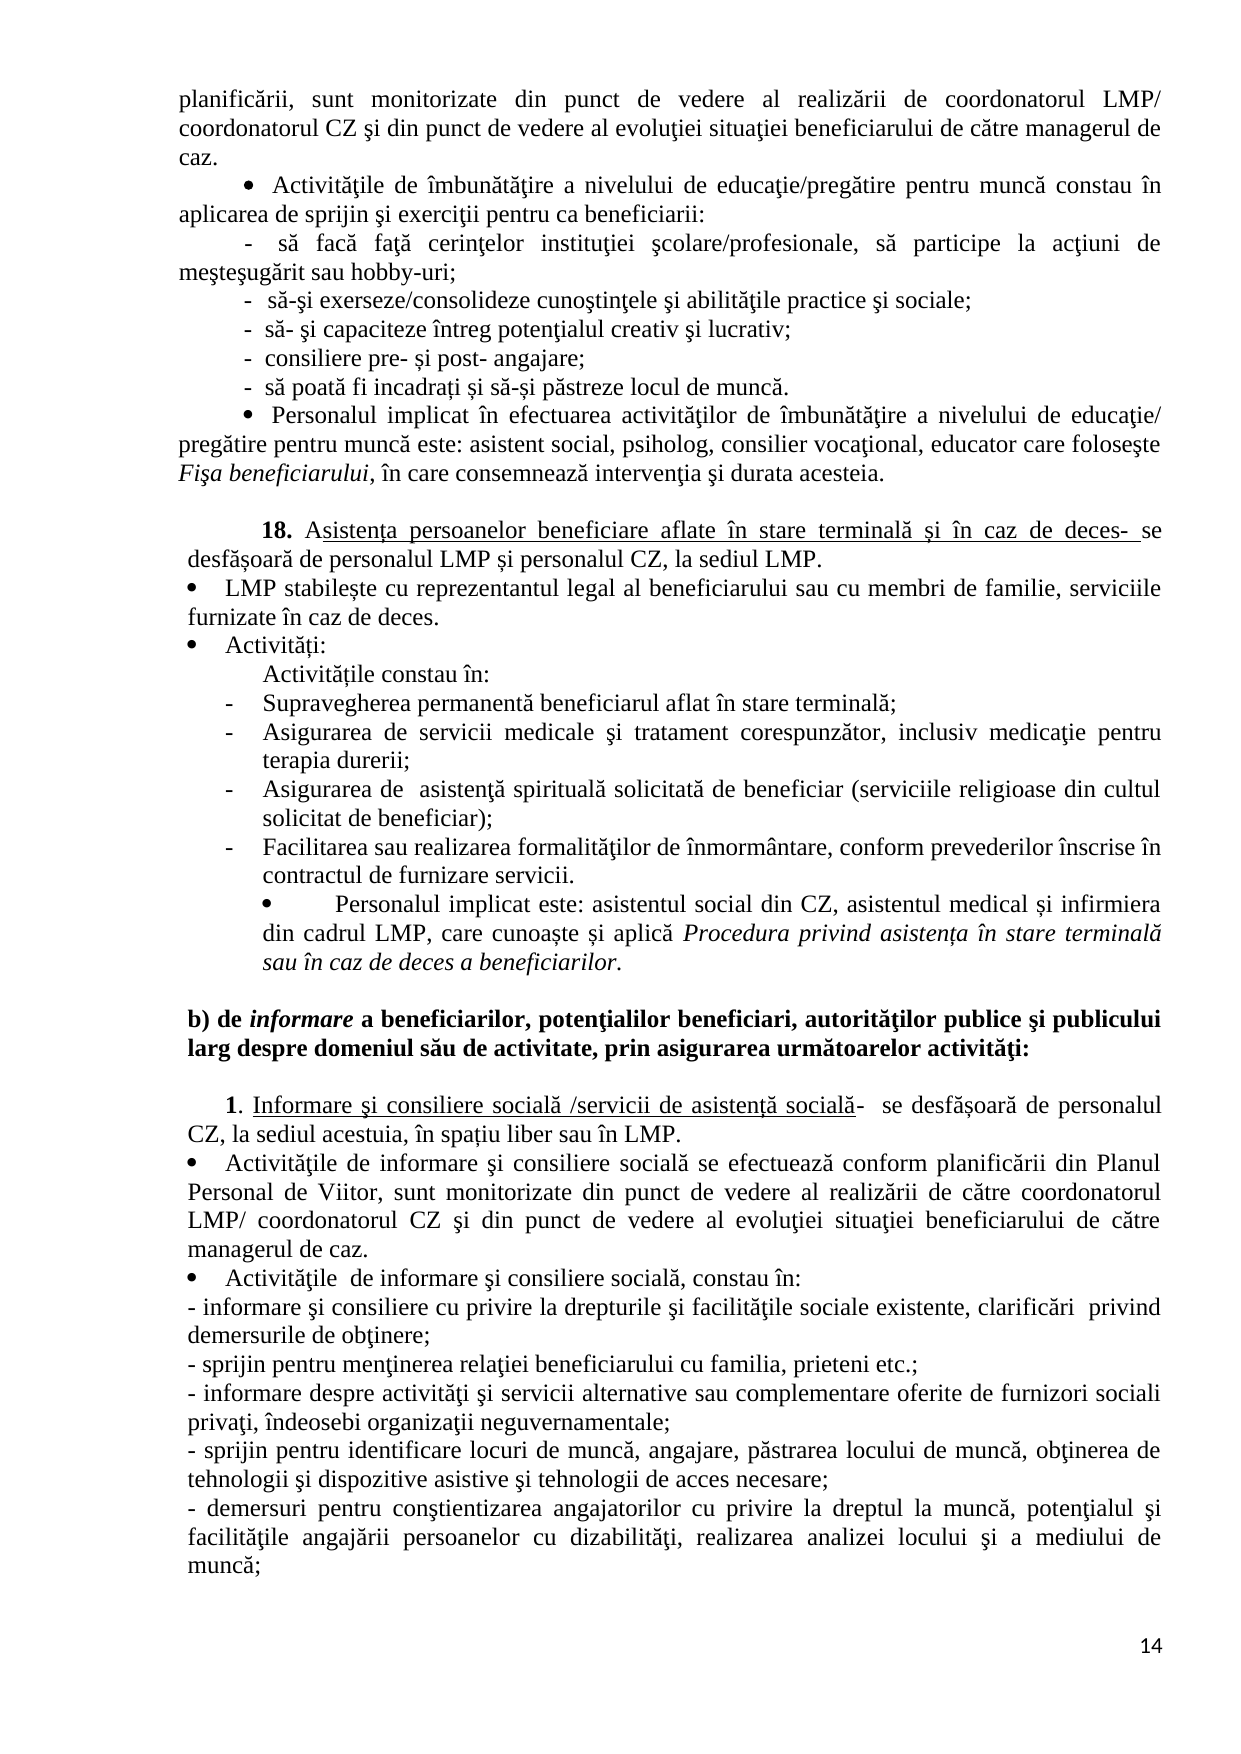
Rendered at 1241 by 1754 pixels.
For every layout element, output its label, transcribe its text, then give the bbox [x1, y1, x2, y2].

text - sprijin pentru identificare locuri de muncă, angajare, păstrarea locului de muncă, obţinerea de tehnologii şi dispozitive asistive şi tehnologii de acces necesare; [187, 1436, 1162, 1493]
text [178, 84, 1162, 171]
text b) de informare a beneficiarilor, potenţialilor beneficiari, autorităţilor publice şi publicului larg despre domeniul său de activitate, prin asigurarea următoarelor activităţi: [187, 1004, 1162, 1062]
list Asigurarea de servicii medicale şi tratament corespunzător, inclusiv medicaţie pentru terapia durerii; [225, 717, 1162, 774]
list Supravegherea permanentă beneficiarul aflat în stare terminală; [225, 688, 1162, 717]
text - să- şi capaciteze întreg potenţialul creativ şi lucrativ; [178, 314, 1162, 343]
list Activităţile de informare şi consiliere socială, constau în: [187, 1263, 1162, 1292]
text 1. Informare şi consiliere socială /servicii de asistență socială- se desfășoară de personalul CZ, la sediul acestuia, în spațiu liber sau în LMP. [187, 1091, 1162, 1148]
list să-şi exerseze/consolideze cunoştinţele şi abilităţile practice şi sociale; [178, 286, 1162, 314]
list Activitățile constau în: [262, 659, 1162, 688]
list să facă faţă cerinţelor instituţiei şcolare/profesionale, să participe la acţiuni de meşteşugărit sau hobby-uri; [178, 228, 1162, 286]
list Personalul implicat în efectuarea activităţilor de îmbunătăţire a nivelului de educaţie/ pregătire pentru muncă este: asistent social, psiholog, consilier vocaţional, educator care foloseşte Fişa beneficiarului, în care consemnează intervenţia şi durata acesteia. [178, 401, 1162, 487]
list Activități: [187, 631, 1162, 659]
list Asigurarea de asistenţă spirituală solicitată de beneficiar (serviciile religioase din cultul solicitat de beneficiar); [225, 774, 1162, 832]
list LMP stabilește cu reprezentantul legal al beneficiarului sau cu membri de familie, serviciile furnizate în caz de deces. [187, 573, 1162, 631]
list Facilitarea sau realizarea formalităţilor de înmormântare, conform prevederilor înscrise în contractul de furnizare servicii. [225, 832, 1162, 889]
text - să poată fi incadrați și să-și păstreze locul de muncă. [178, 372, 1162, 401]
text - informare şi consiliere cu privire la drepturile şi facilităţile sociale existente, clarificări privind demersurile de obţinere; [187, 1292, 1162, 1349]
list Personalul implicat este: asistentul social din CZ, asistentul medical și infirmiera din cadrul LMP, care cunoaște și aplică Procedura privind asistența în stare terminală sau în caz de deces a beneficiarilor. [262, 889, 1162, 976]
text - sprijin pentru menţinerea relaţiei beneficiarului cu familia, prieteni etc.; [187, 1349, 1162, 1378]
list Activităţile de îmbunătăţire a nivelului de educaţie/pregătire pentru muncă constau în aplicarea de sprijin şi exerciţii pentru ca beneficiarii: [178, 171, 1162, 228]
text - consiliere pre- și post- angajare; [178, 343, 1162, 372]
text 18. Asistența persoanelor beneficiare aflate în stare terminală și în caz de deces- se desfășoară de personalul LMP și personalul CZ, la sediul LMP. [187, 516, 1162, 573]
list Activităţile de informare şi consiliere socială se efectuează conform planificării din Planul Personal de Viitor, sunt monitorizate din punct de vedere al realizării de către coordonatorul LMP/ coordonatorul CZ şi din punct de vedere al evoluţiei situaţiei beneficiarului de către managerul de caz. [187, 1148, 1162, 1263]
text - informare despre activităţi şi servicii alternative sau complementare oferite de furnizori sociali privaţi, îndeosebi organizaţii neguvernamentale; [187, 1378, 1162, 1436]
text - demersuri pentru conştientizarea angajatorilor cu privire la dreptul la muncă, potenţialul şi facilităţile angajării persoanelor cu dizabilităţi, realizarea analizei locului şi a mediului de muncă; [187, 1493, 1162, 1579]
